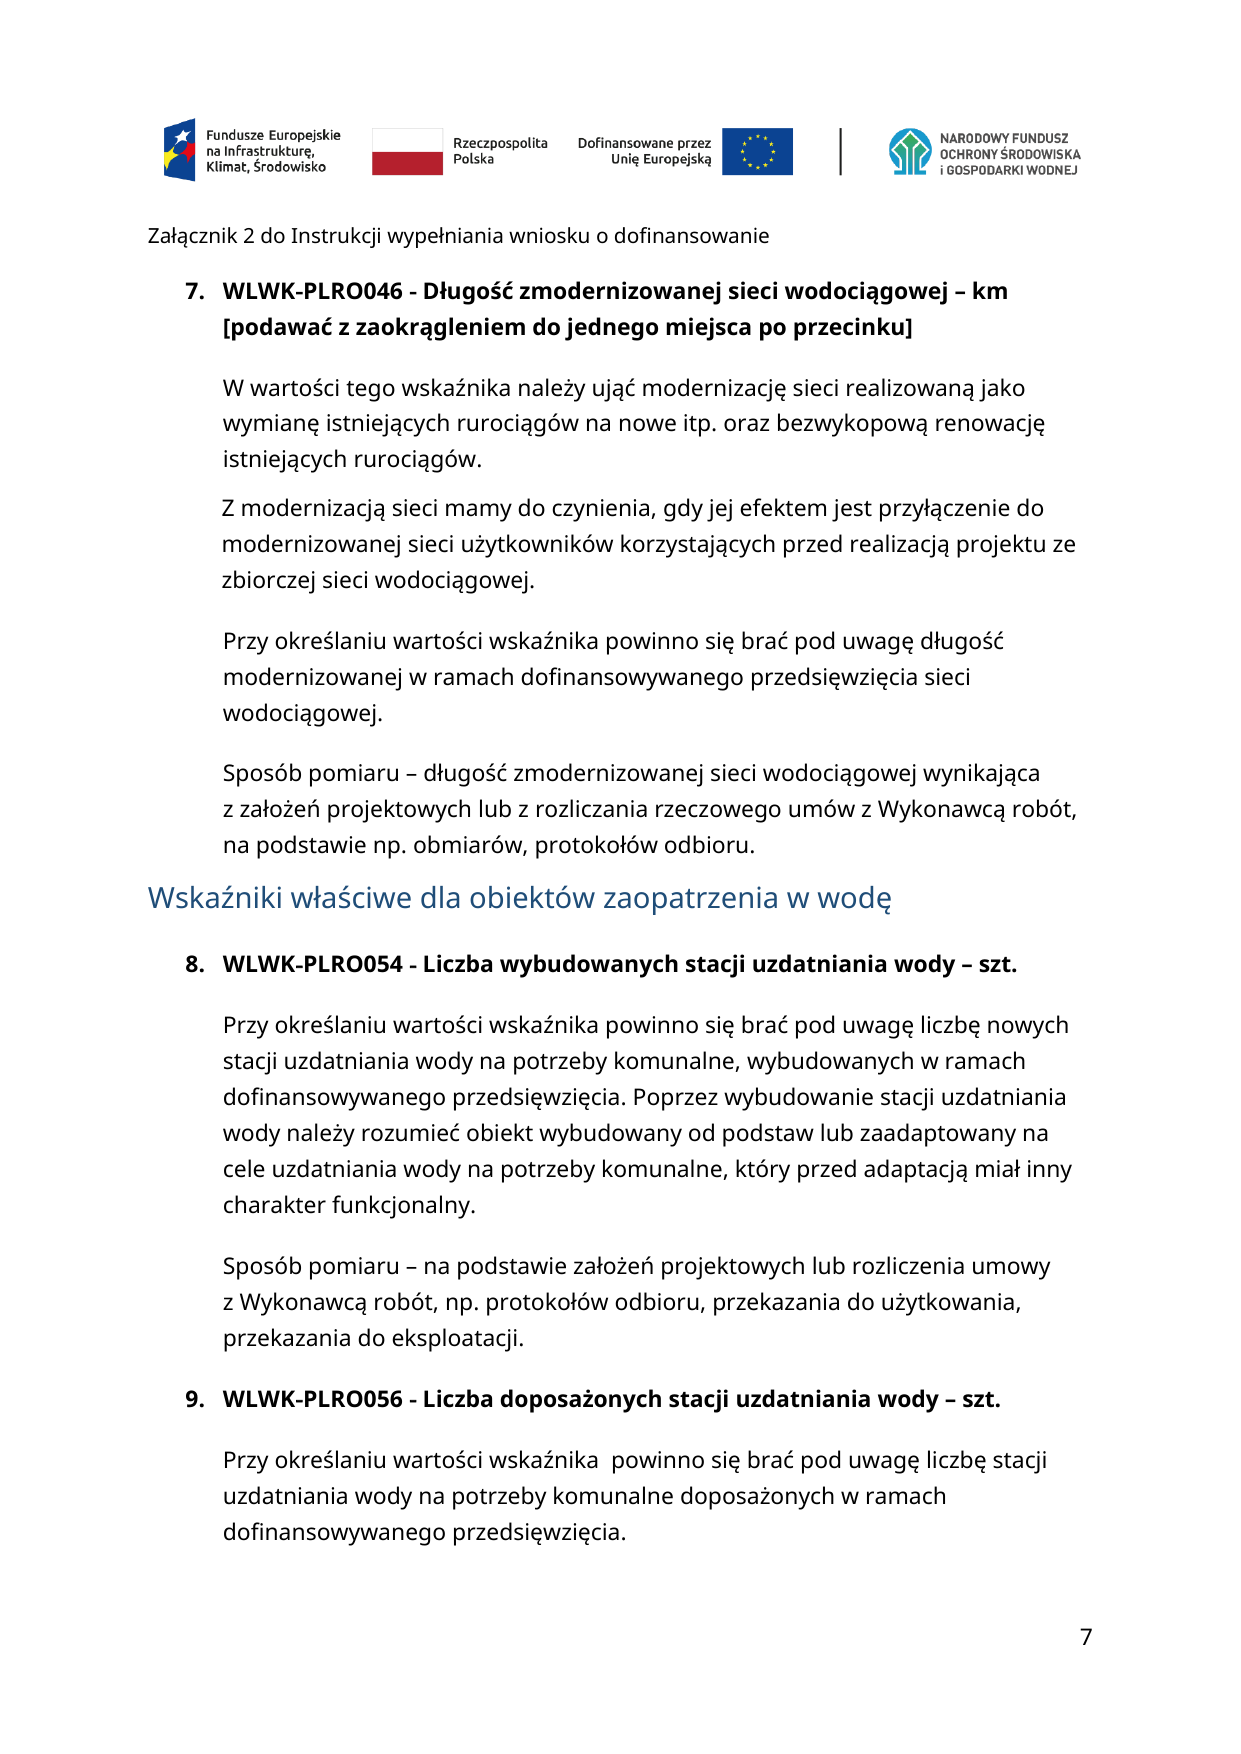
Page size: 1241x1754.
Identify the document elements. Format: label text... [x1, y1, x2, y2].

list W wartości tego wskaźnika należy ująć modernizację sieci realizowaną jako wymianę istniejących rurociągów na nowe itp. oraz bezwykopową renowację istniejących rurociągów. [223, 371, 1093, 474]
list WLWK‐PLRO046 ‐ Długość zmodernizowanej sieci wodociągowej – km [podawać z zaokrągleniem do jednego miejsca po przecinku] [185, 274, 1093, 342]
picture [147, 102, 1093, 197]
list Sposób pomiaru – na podstawie założeń projektowych lub rozliczenia umowy z Wykonawcą robót, np. protokołów odbioru, przekazania do użytkowania, przekazania do eksploatacji. [223, 1250, 1093, 1353]
list Sposób pomiaru – długość zmodernizowanej sieci wodociągowej wynikająca z założeń projektowych lub z rozliczania rzeczowego umów z Wykonawcą robót, na podstawie np. obmiarów, protokołów odbioru. [223, 757, 1093, 861]
list Przy określaniu wartości wskaźnika powinno się brać pod uwagę długość modernizowanej w ramach dofinansowywanego przedsięwzięcia sieci wodociągowej. [223, 624, 1093, 728]
text Z modernizacją sieci mamy do czynienia, gdy jej efektem jest przyłączenie do modernizowanej sieci użytkowników korzystających przed realizacją projektu ze zbiorczej sieci wodociągowej. [221, 492, 1093, 595]
list Przy określaniu wartości wskaźnika powinno się brać pod uwagę liczbę nowych stacji uzdatniania wody na potrzeby komunalne, wybudowanych w ramach dofinansowywanego przedsięwzięcia. Poprzez wybudowanie stacji uzdatniania wody należy rozumieć obiekt wybudowany od podstaw lub zaadaptowany na cele uzdatniania wody na potrzeby komunalne, który przed adaptacją miał inny charakter funkcjonalny. [223, 1009, 1093, 1220]
list WLWK‐PLRO054 ‐ Liczba wybudowanych stacji uzdatniania wody – szt. [185, 948, 1093, 979]
subtitle Wskaźniki właściwe dla obiektów zaopatrzenia w wodę [148, 878, 1093, 917]
list Przy określaniu wartości wskaźnika powinno się brać pod uwagę liczbę stacji uzdatniania wody na potrzeby komunalne doposażonych w ramach dofinansowywanego przedsięwzięcia. [223, 1444, 1093, 1547]
list WLWK‐PLRO056 ‐ Liczba doposażonych stacji uzdatniania wody – szt. [185, 1383, 1093, 1414]
